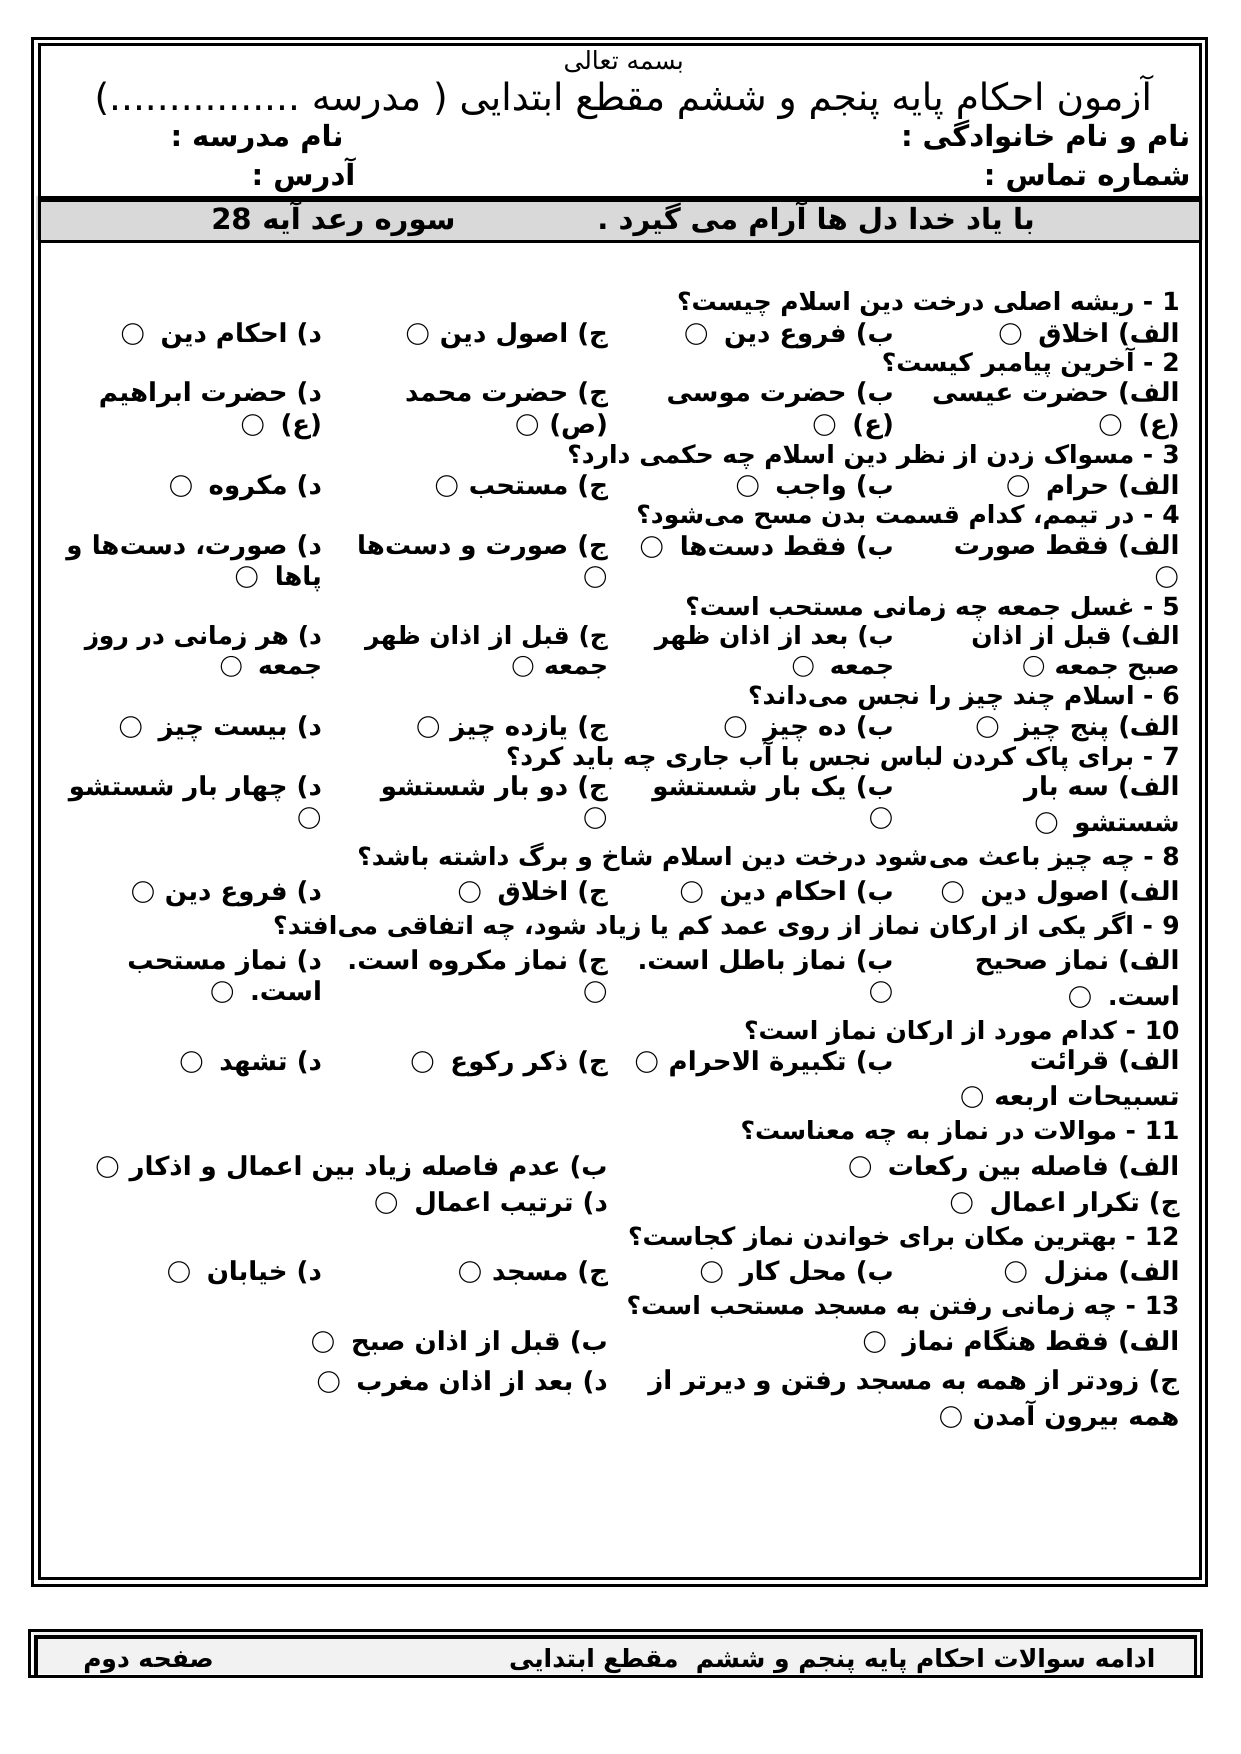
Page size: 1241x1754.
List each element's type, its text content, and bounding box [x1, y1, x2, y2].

table_cell [41, 243, 1199, 1577]
table_header ادامه سوالات احکام پایه پنجم و ششم مقطع ابتدایی صفحه دوم [33, 1632, 1198, 1674]
table_cell با یاد خدا دل ها آرام می گیرد . سوره رعد آیه 28 [41, 202, 1199, 240]
table_header بسمه تعالی آزمون احکام پایه پنجم و ششم مقطع ابتدایی ( مدرسه ................) نام و نام خانوادگی : نام مدرسه : شماره تماس : آدرس : [36, 40, 1203, 196]
